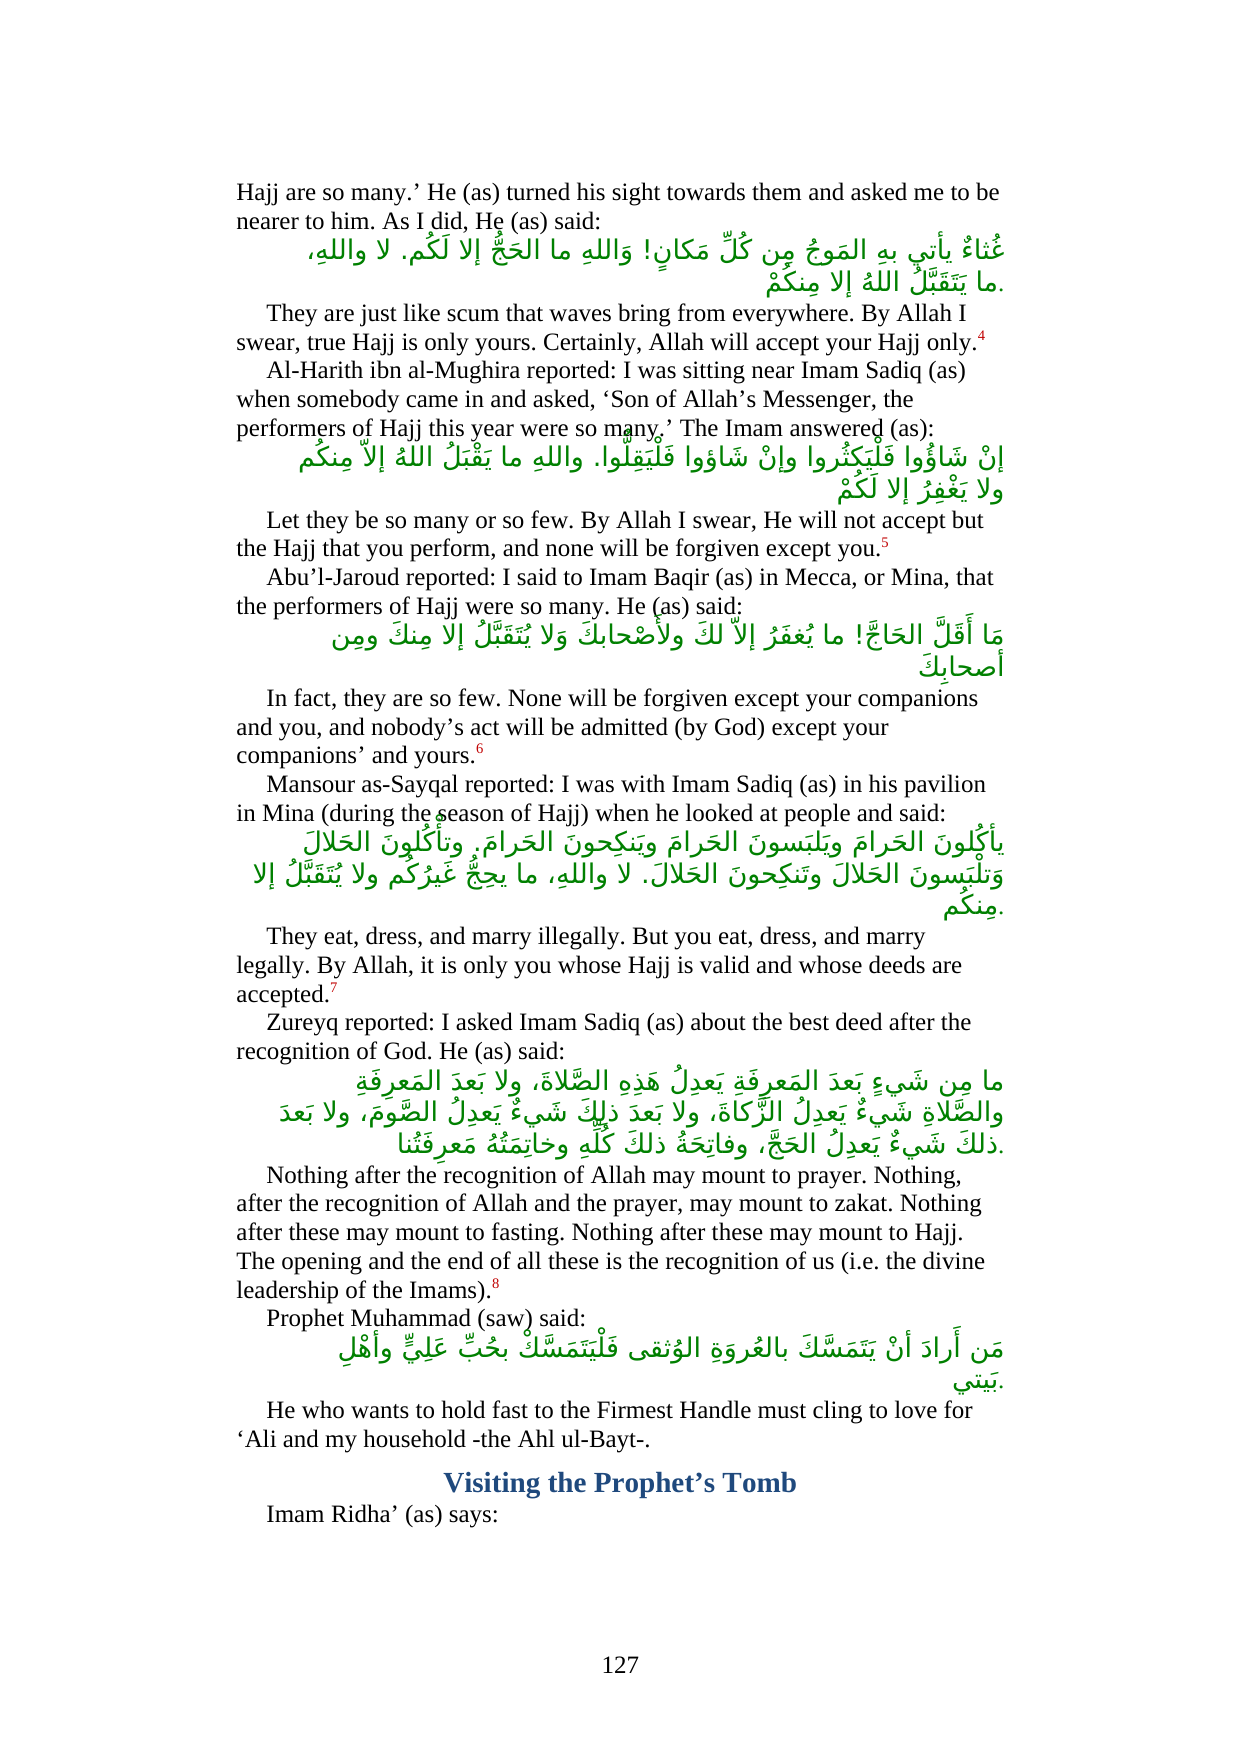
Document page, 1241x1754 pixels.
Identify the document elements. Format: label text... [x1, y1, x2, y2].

text They are just like scum that waves bring from everywhere. By Allah I swear, true Hajj is only yours. Certainly, Allah will accept your Hajj only.4 [236, 298, 1004, 355]
text They eat, dress, and marry illegally. But you eat, dress, and marry legally. By Allah, it is only you whose Hajj is valid and whose deeds are accepted.7 [236, 921, 1004, 1007]
text غُثاءٌ يأتي بهِ المَوجُ مِن كُلِّ مَكانٍ! وَاللهِ ما الحَجُّ إلا لَكُم. لا واللهِ، ما يَتَقَبَّلُ اللهُ إلا مِنكُمْ. [236, 235, 1004, 298]
text Al-Harith ibn al-Mughira reported: I was sitting near Imam Sadiq (as) when somebody came in and asked, ‘Son of Allah’s Messenger, the performers of Hajj this year were so many.’ The Imam answered (as): [236, 355, 1004, 442]
text Zureyq reported: I asked Imam Sadiq (as) about the best deed after the recognition of God. He (as) said: [236, 1007, 1004, 1065]
text Nothing after the recognition of Allah may mount to prayer. Nothing, after the recognition of Allah and the prayer, may mount to zakat. Nothing after these may mount to fasting. Nothing after these may mount to Hajj. The opening and the end of all these is the recognition of us (i.e. the divine leadership of the Imams).8 [236, 1160, 1004, 1303]
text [236, 177, 1004, 235]
text مَا أَقَلَّ الحَاجَّ! ما يُغفَرُ إلاّ لكَ ولأَصْحابكَ وَلا يُتَقَبَّلُ إلا مِنكَ ومِن أصحابِكَ [236, 620, 1004, 683]
text Abu’l-Jaroud reported: I said to Imam Baqir (as) in Mecca, or Mina, that the performers of Hajj were so many. He (as) said: [236, 562, 1004, 620]
text Let they be so many or so few. By Allah I swear, He will not accept but the Hajj that you perform, and none will be forgiven except you.5 [236, 505, 1004, 562]
subtitle Visiting the Prophet’s Tomb [236, 1465, 1004, 1499]
text يأكُلونَ الحَرامَ ويَلبَسونَ الحَرامَ ويَنكِحونَ الحَرامَ. وتأْكُلونَ الحَلالَ وَتلْبَسونَ الحَلالَ وتَنكِحونَ الحَلالَ. لا واللهِ، ما يحِجُّ غَيرُكُم ولا يُتَقَبَّلُ إلا مِنكُم. [236, 827, 1004, 921]
text مَن أَرادَ أنْ يَتَمَسَّكَ بالعُروَةِ الوُثقى فَلْيَتَمَسَّكْ بحُبِّ عَلِيٍّ وأهْلِ بَيتي. [236, 1332, 1004, 1395]
text In fact, they are so few. None will be forgiven except your companions and you, and nobody’s act will be admitted (by God) except your companions’ and yours.6 [236, 683, 1004, 769]
text He who wants to hold fast to the Firmest Handle must cling to love for ‘Ali and my household -the Ahl ul-Bayt-. [236, 1395, 1004, 1453]
text إنْ شَاؤُوا فَلْيَكثُروا وإنْ شَاؤوا فَلْيَقِلُّوا. واللهِ ما يَقْبَلُ اللهُ إلاّ مِنكُم ولا يَغْفِرُ إلا لَكُمْ [236, 442, 1004, 505]
text Prophet Muhammad (saw) said: [236, 1303, 1004, 1332]
text Imam Ridha’ (as) says: [236, 1499, 1004, 1528]
text ما مِن شَيءٍ بَعدَ المَعرِفَةِ يَعدِلُ هَذِهِ الصَّلاةَ، ولا بَعدَ المَعرِفَةِ والصَّلاةِ شَيءٌ يَعدِلُ الزَّكاةَ، ولا بَعدَ ذلِكَ شَيءٌ يَعدِلُ الصَّومَ، ولا بَعدَ ذلكَ شَيءٌ يَعدِلُ الحَجَّ، وفاتِحَةُ ذلكَ كُلِّهِ وخاتِمَتُهُ مَعرِفَتُنا. [236, 1065, 1004, 1160]
text Mansour as-Sayqal reported: I was with Imam Sadiq (as) in his pavilion in Mina (during the season of Hajj) when he looked at people and said: [236, 769, 1004, 827]
